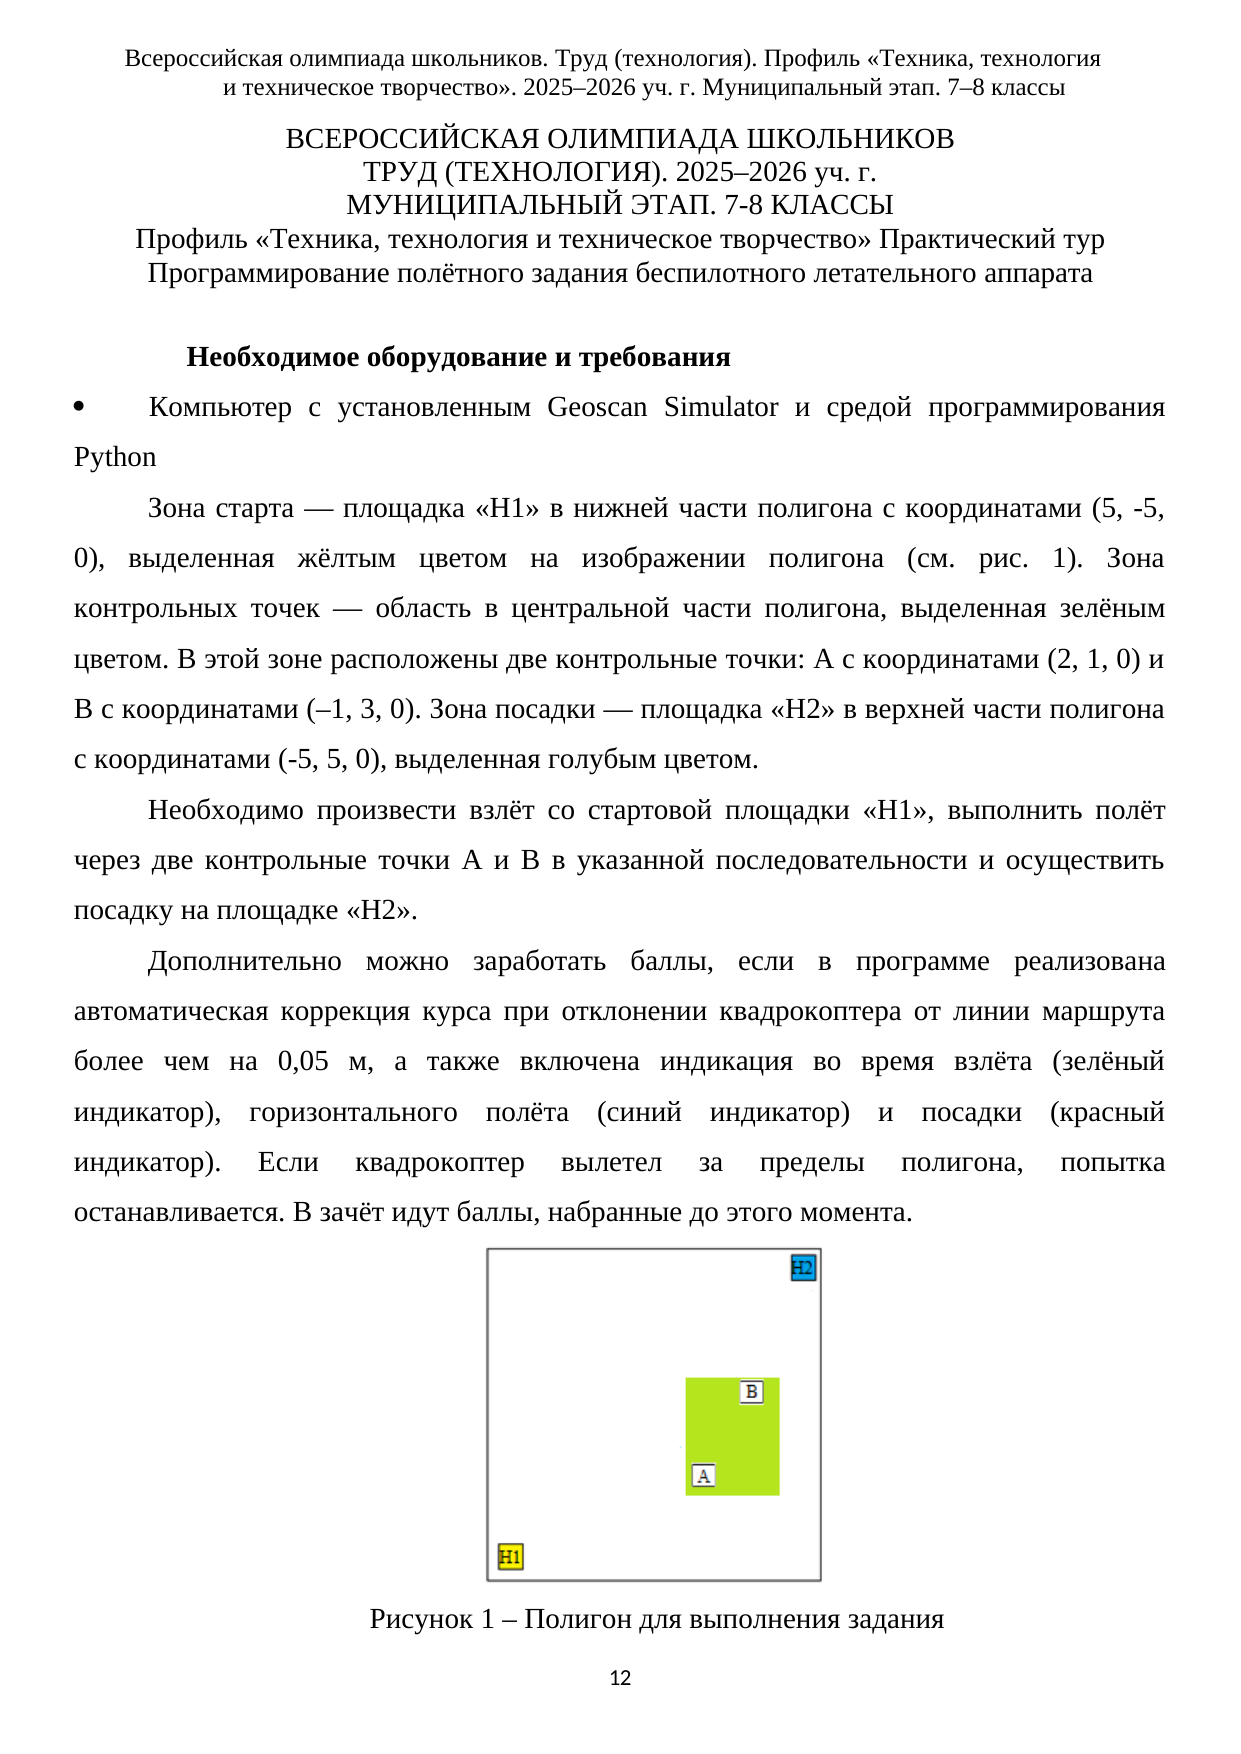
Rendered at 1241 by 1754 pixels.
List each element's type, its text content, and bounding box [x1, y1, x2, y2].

text Необходимое оборудование и требования [112, 339, 1166, 372]
picture [482, 1244, 832, 1588]
list Зона старта — площадка «Н1» в нижней части полигона с координатами (5, -5, 0), выделенная жёлтым цветом на изображении полигона (см. рис. 1). Зона контрольных точек — область в центральной части полигона, выделенная зелёным цветом. В этой зоне расположены две контрольные точки: A с координатами (2, 1, 0) и B с координатами (–1, 3, 0). Зона посадки — площадка «Н2» в верхней части полигона с координатами (-5, 5, 0), выделенная голубым цветом. [74, 490, 1166, 775]
list Рисунок 1 – Полигон для выполнения задания [74, 1601, 1166, 1634]
text МУНИЦИПАЛЬНЫЙ ЭТАП. 7-8 КЛАССЫ [74, 188, 1166, 221]
list Компьютер с установленным Geoscan Simulator и средой программирования Python [74, 389, 1166, 473]
text ВСЕРОССИЙСКАЯ ОЛИМПИАДА ШКОЛЬНИКОВ [74, 121, 1166, 154]
text ТРУД (ТЕХНОЛОГИЯ). 2025–2026 уч. г. [74, 154, 1166, 188]
text Профиль «Техника, технология и техническое творчество» Практический тур [74, 221, 1166, 255]
list Необходимо произвести взлёт со стартовой площадки «Н1», выполнить полёт через две контрольные точки A и B в указанной последовательности и осуществить посадку на площадке «Н2». [74, 792, 1166, 926]
list Дополнительно можно заработать баллы, если в программе реализована автоматическая коррекция курса при отклонении квадрокоптера от линии маршрута более чем на 0,05 м, а также включена индикация во время взлёта (зелёный индикатор), горизонтального полёта (синий индикатор) и посадки (красный индикатор). Если квадрокоптер вылетел за пределы полигона, попытка останавливается. В зачёт идут баллы, набранные до этого момента. [74, 943, 1166, 1228]
text Программирование полётного задания беспилотного летательного аппарата [74, 255, 1166, 288]
